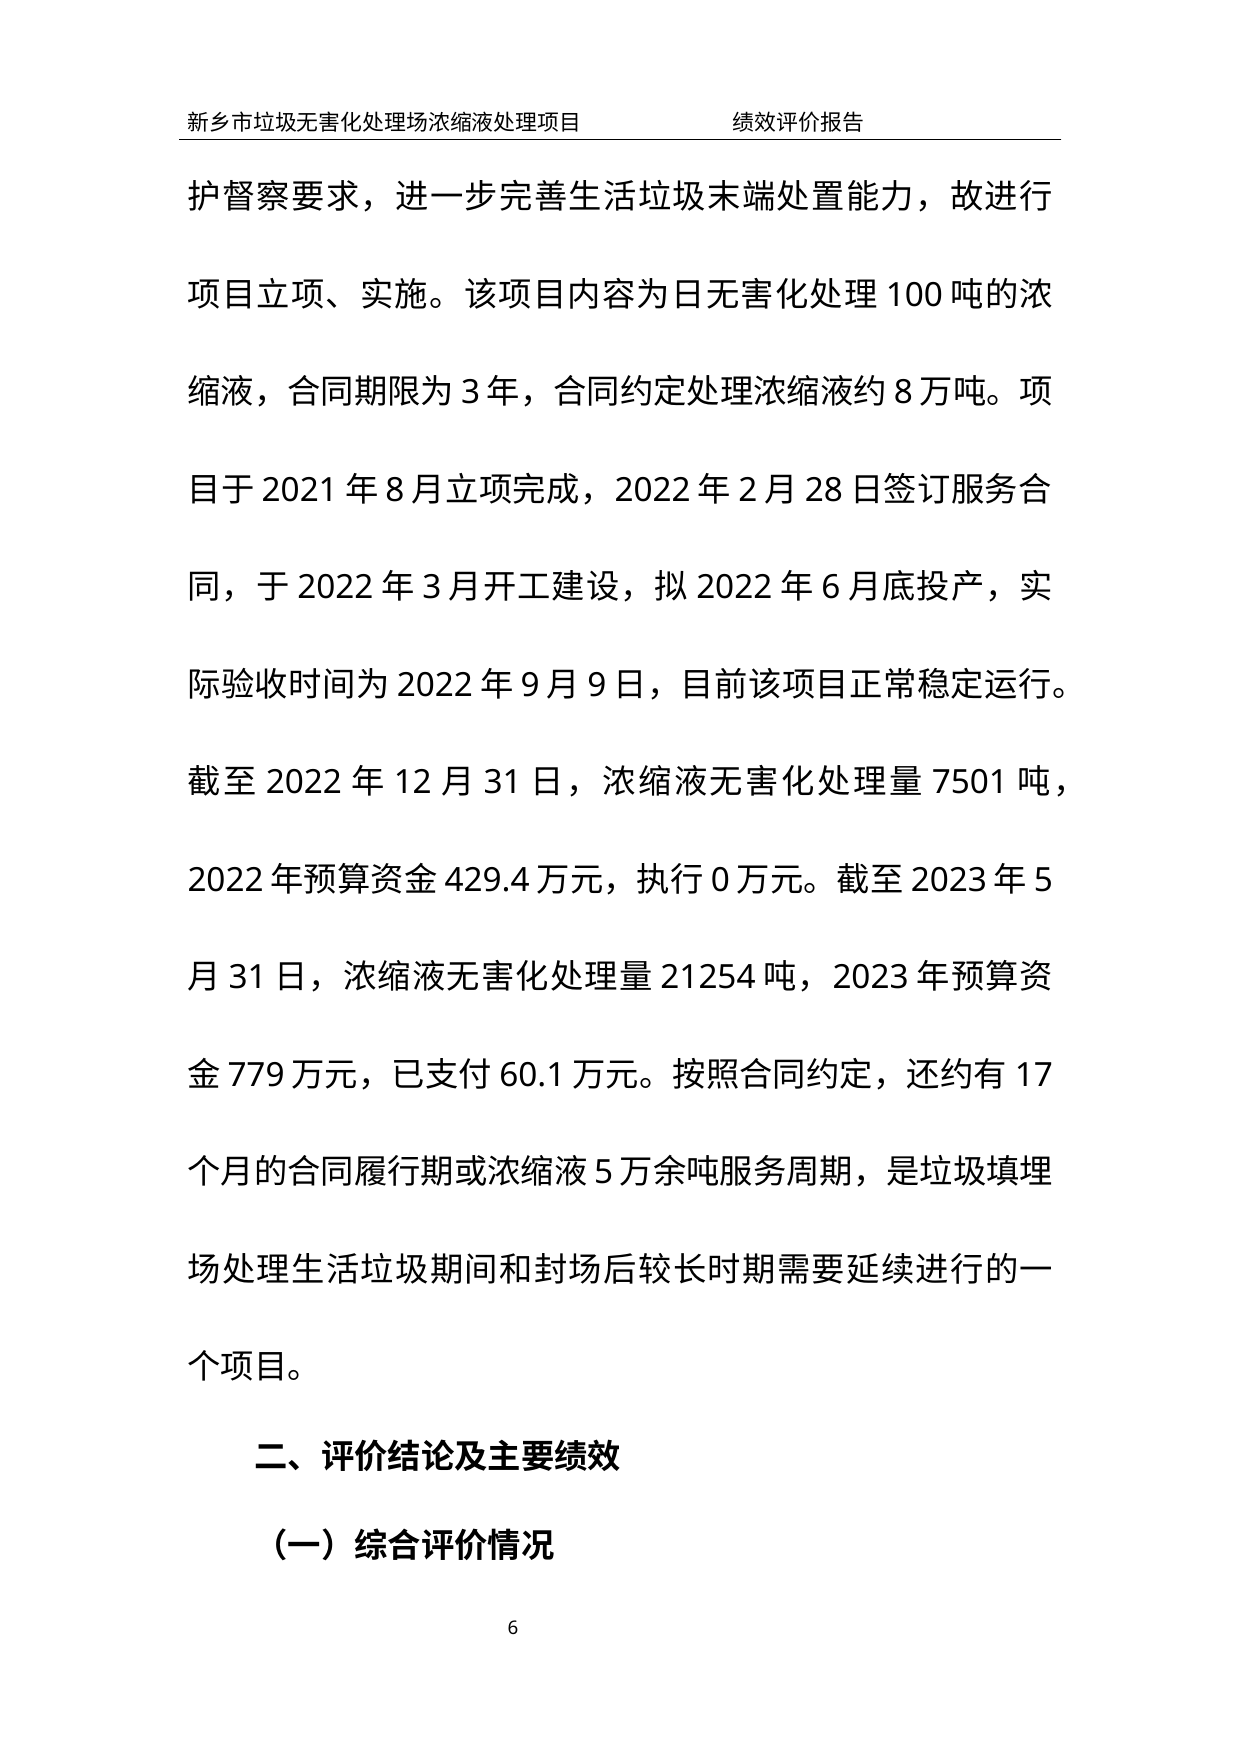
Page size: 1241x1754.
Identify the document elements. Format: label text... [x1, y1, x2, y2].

list 评价结论及主要绩效 [187, 1421, 1053, 1486]
text （一）综合评价情况 [187, 1510, 1053, 1575]
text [187, 162, 1053, 1397]
